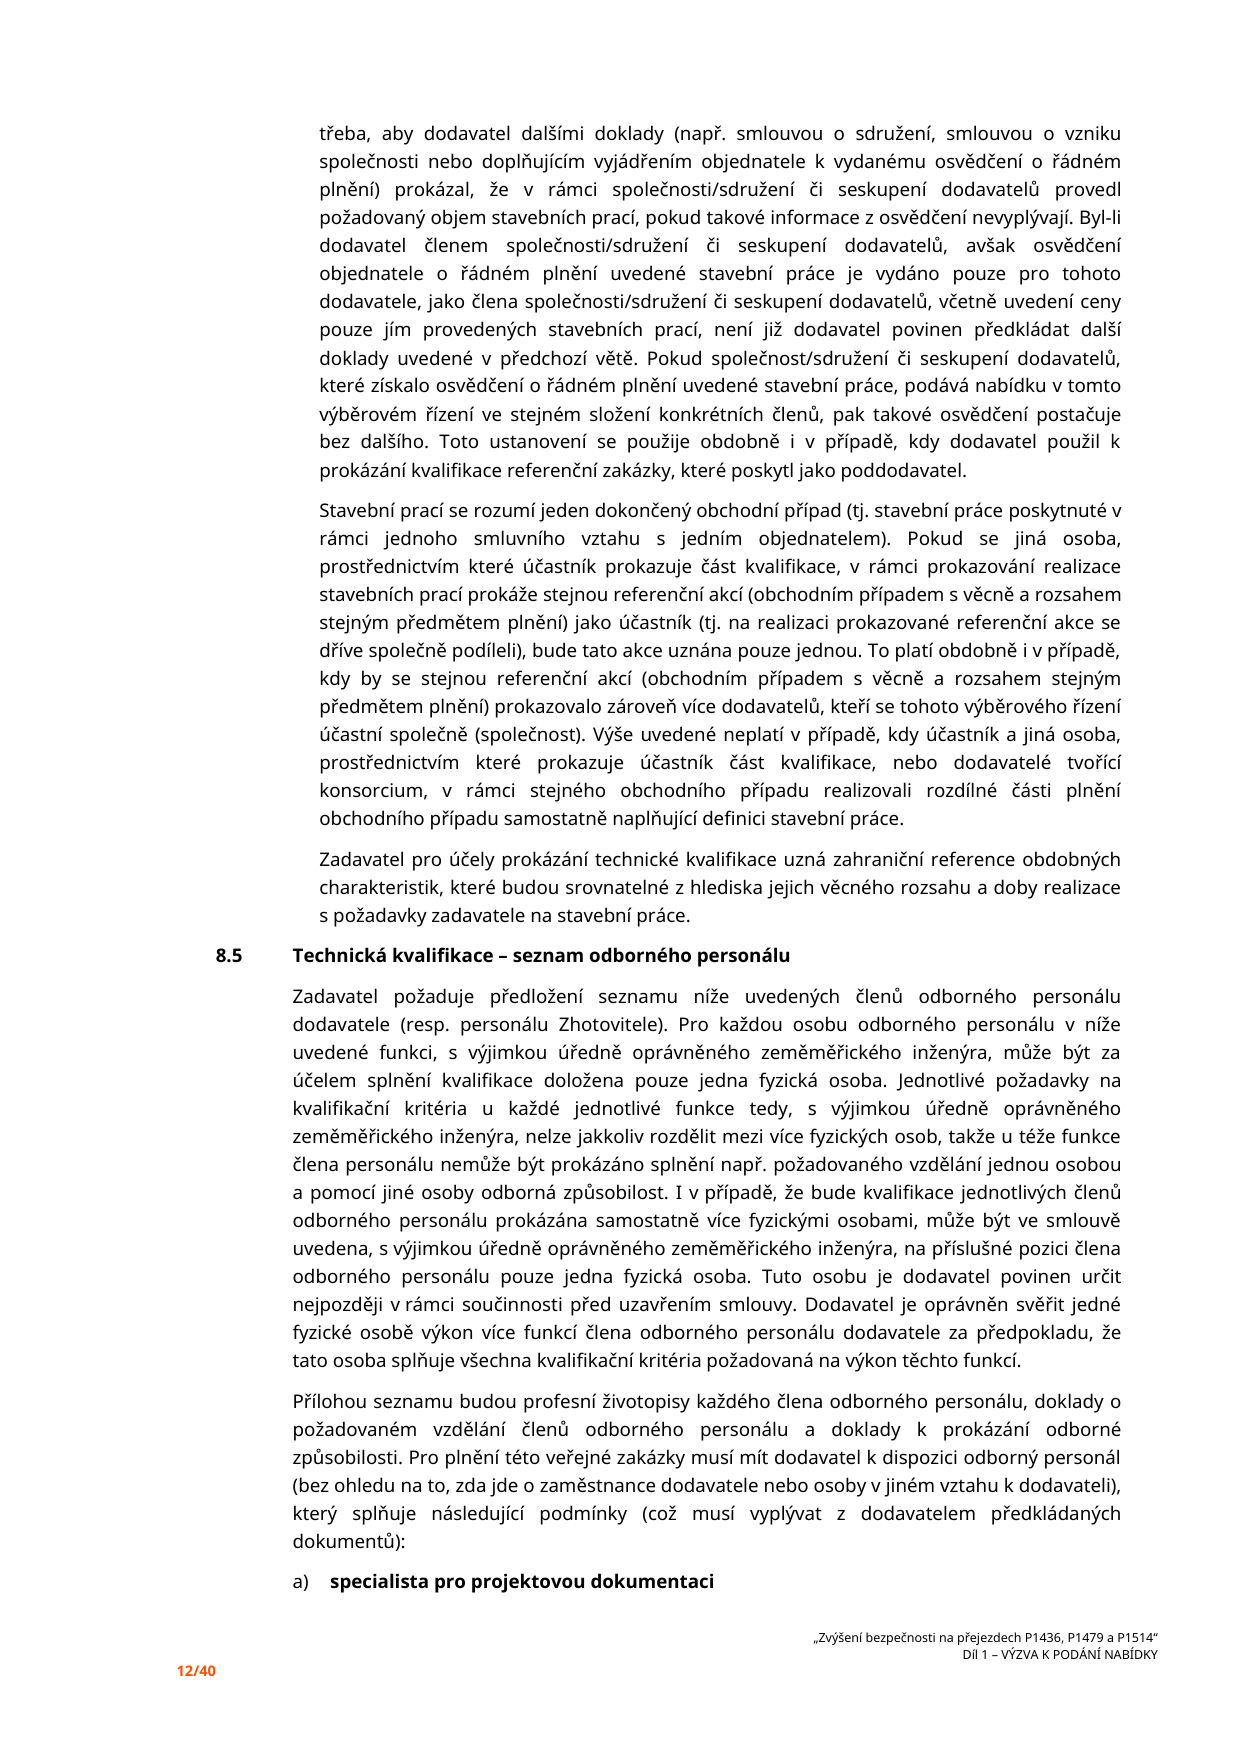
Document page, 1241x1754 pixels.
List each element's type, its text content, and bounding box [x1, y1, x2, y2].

text Technická kvalifikace – seznam odborného personálu [216, 943, 1122, 968]
text Zadavatel pro účely prokázání technické kvalifikace uzná zahraniční reference obdobných charakteristik, které budou srovnatelné z hlediska jejich věcného rozsahu a doby realizace s požadavky zadavatele na stavební práce. [319, 846, 1122, 928]
text Přílohou seznamu budou profesní životopisy každého člena odborného personálu, doklady o požadovaném vzdělání členů odborného personálu a doklady k prokázání odborné způsobilosti. Pro plnění této veřejné zakázky musí mít dodavatel k dispozici odborný personál (bez ohledu na to, zda jde o zaměstnance dodavatele nebo osoby v jiném vztahu k dodavateli), který splňuje následující podmínky (což musí vyplývat z dodavatelem předkládaných dokumentů): [292, 1388, 1122, 1554]
list specialista pro projektovou dokumentaci [292, 1569, 1122, 1594]
text Stavební prací se rozumí jeden dokončený obchodní případ (tj. stavební práce poskytnuté v rámci jednoho smluvního vztahu s jedním objednatelem). Pokud se jiná osoba, prostřednictvím které účastník prokazuje část kvalifikace, v rámci prokazování realizace stavebních prací prokáže stejnou referenční akcí (obchodním případem s věcně a rozsahem stejným předmětem plnění) jako účastník (tj. na realizaci prokazované referenční akce se dříve společně podíleli), bude tato akce uznána pouze jednou. To platí obdobně i v případě, kdy by se stejnou referenční akcí (obchodním případem s věcně a rozsahem stejným předmětem plnění) prokazovalo zároveň více dodavatelů, kteří se tohoto výběrového řízení účastní společně (společnost). Výše uvedené neplatí v případě, kdy účastník a jiná osoba, prostřednictvím které prokazuje účastník část kvalifikace, nebo dodavatelé tvořící konsorcium, v rámci stejného obchodního případu realizovali rozdílné části plnění obchodního případu samostatně naplňující definici stavební práce. [319, 497, 1122, 831]
text Zadavatel požaduje předložení seznamu níže uvedených členů odborného personálu dodavatele (resp. personálu Zhotovitele). Pro každou osobu odborného personálu v níže uvedené funkci, s výjimkou úředně oprávněného zeměměřického inženýra, může být za účelem splnění kvalifikace doložena pouze jedna fyzická osoba. Jednotlivé požadavky na kvalifikační kritéria u každé jednotlivé funkce tedy, s výjimkou úředně oprávněného zeměměřického inženýra, nelze jakkoliv rozdělit mezi více fyzických osob, takže u téže funkce člena personálu nemůže být prokázáno splnění např. požadovaného vzdělání jednou osobou a pomocí jiné osoby odborná způsobilost. I v případě, že bude kvalifikace jednotlivých členů odborného personálu prokázána samostatně více fyzickými osobami, může být ve smlouvě uvedena, s výjimkou úředně oprávněného zeměměřického inženýra, na příslušné pozici člena odborného personálu pouze jedna fyzická osoba. Tuto osobu je dodavatel povinen určit nejpozději v rámci součinnosti před uzavřením smlouvy. Dodavatel je oprávněn svěřit jedné fyzické osobě výkon více funkcí člena odborného personálu dodavatele za předpokladu, že tato osoba splňuje všechna kvalifikační kritéria požadovaná na výkon těchto funkcí. [292, 983, 1122, 1373]
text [319, 121, 1122, 482]
